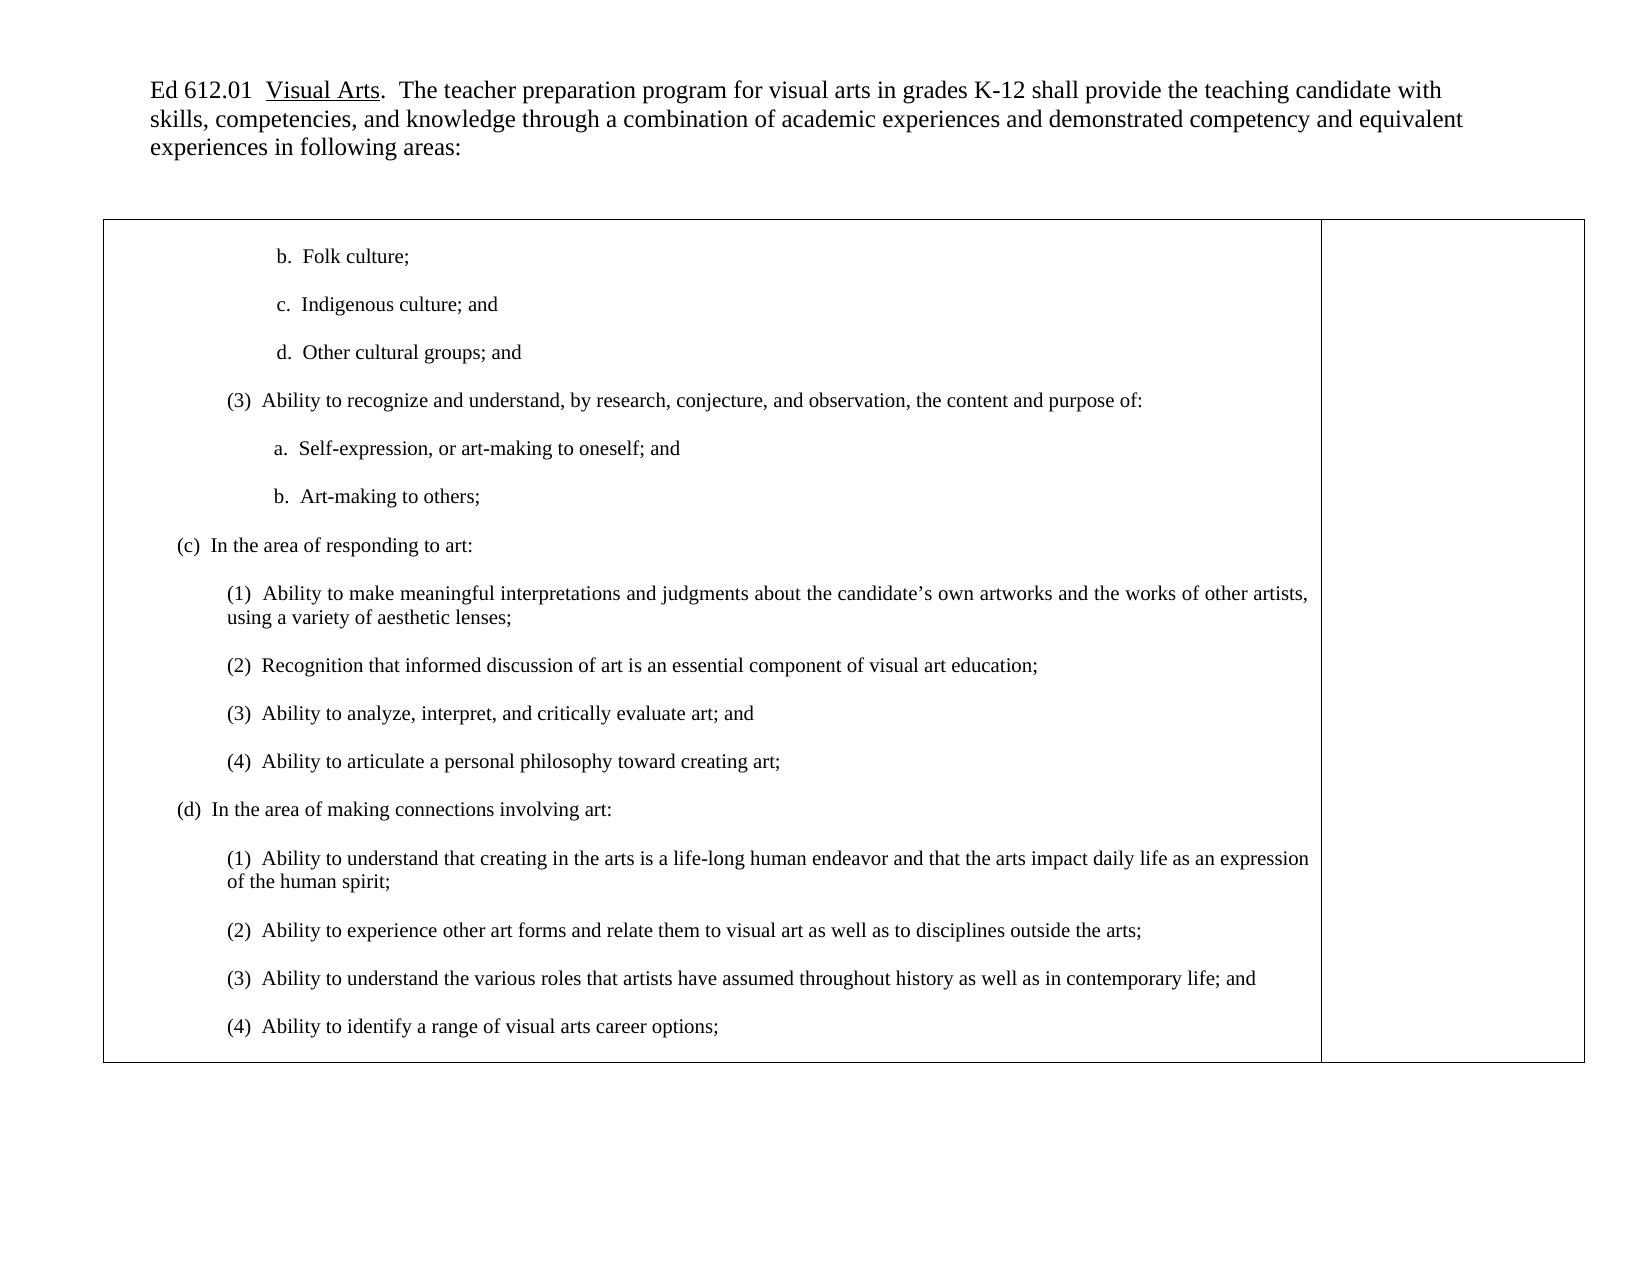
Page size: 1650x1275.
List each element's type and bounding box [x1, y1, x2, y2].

table_header [104, 220, 1321, 1062]
table_header [1322, 220, 1584, 1062]
